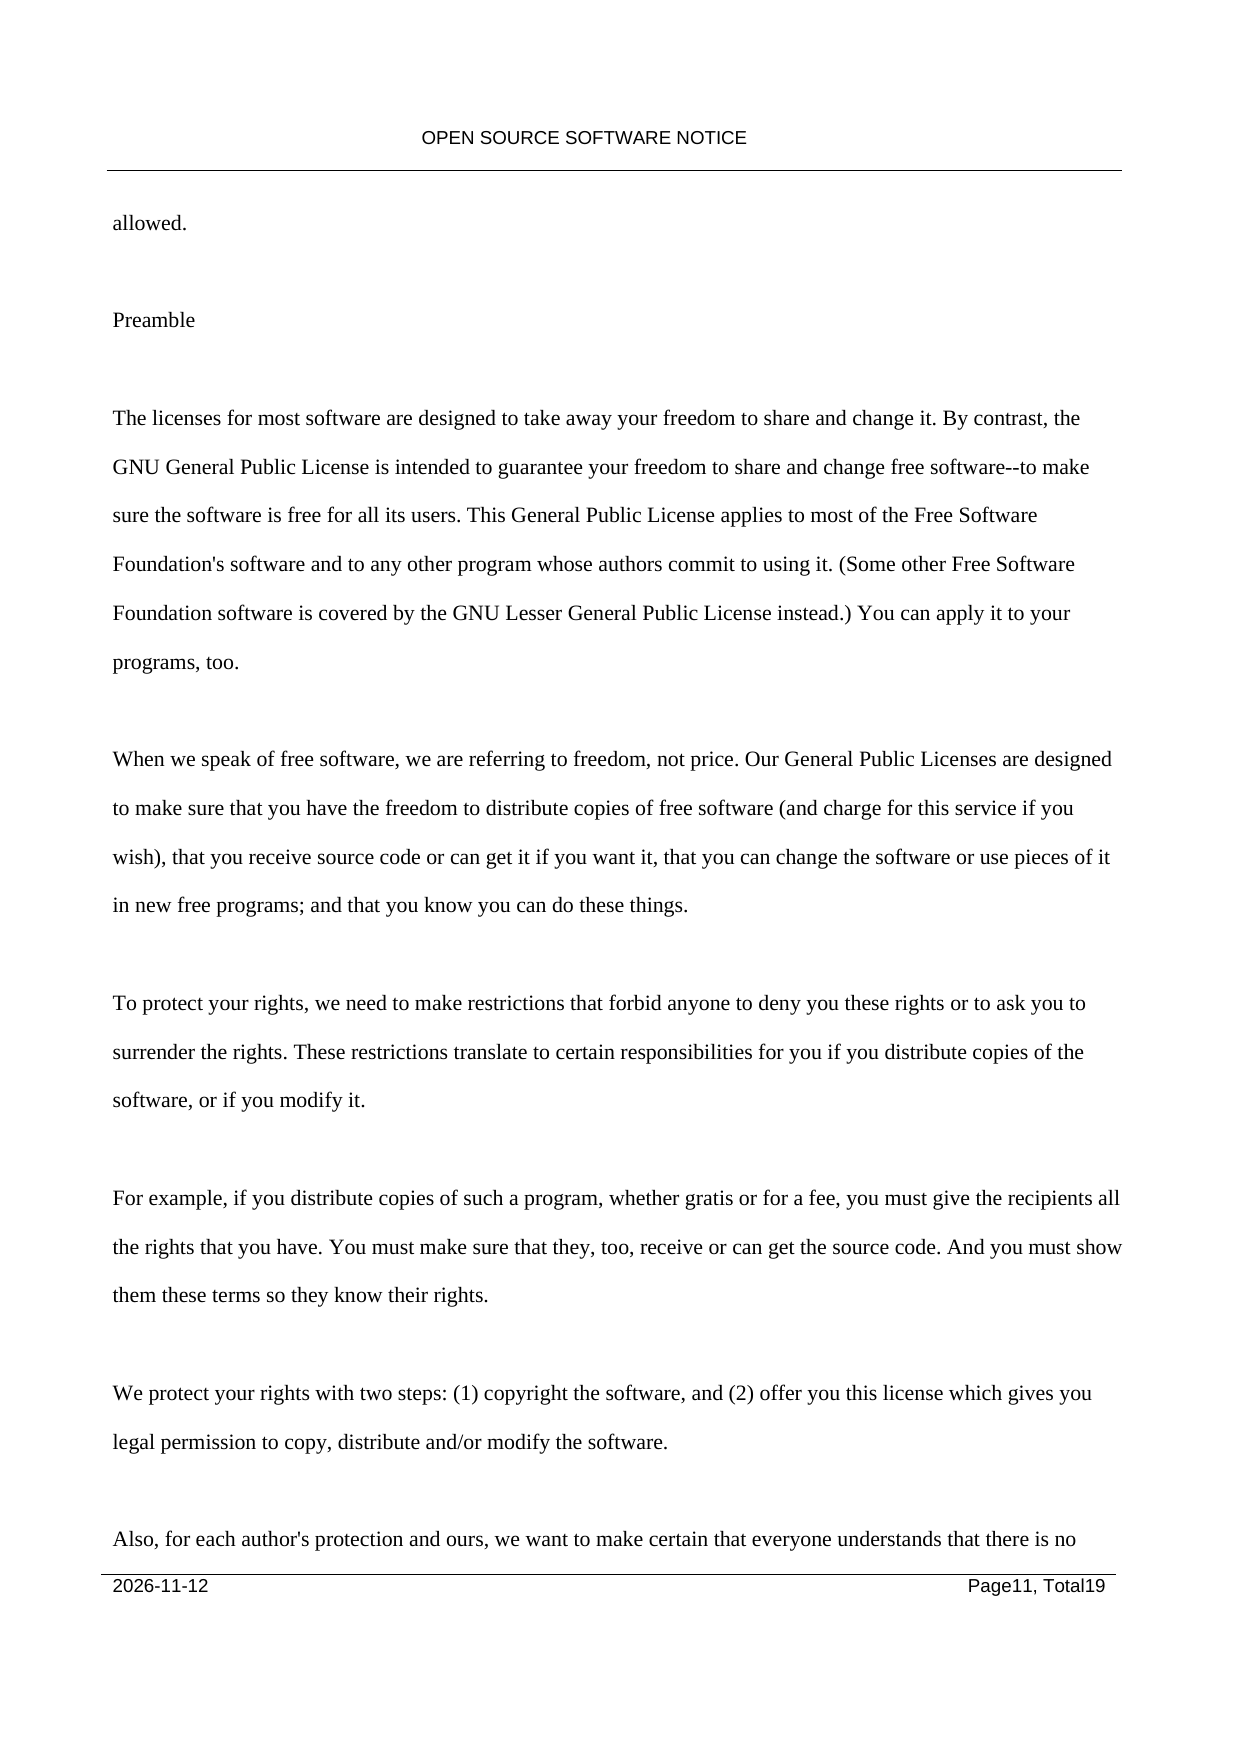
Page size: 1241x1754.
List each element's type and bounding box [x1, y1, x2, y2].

text [112, 206, 1128, 1555]
